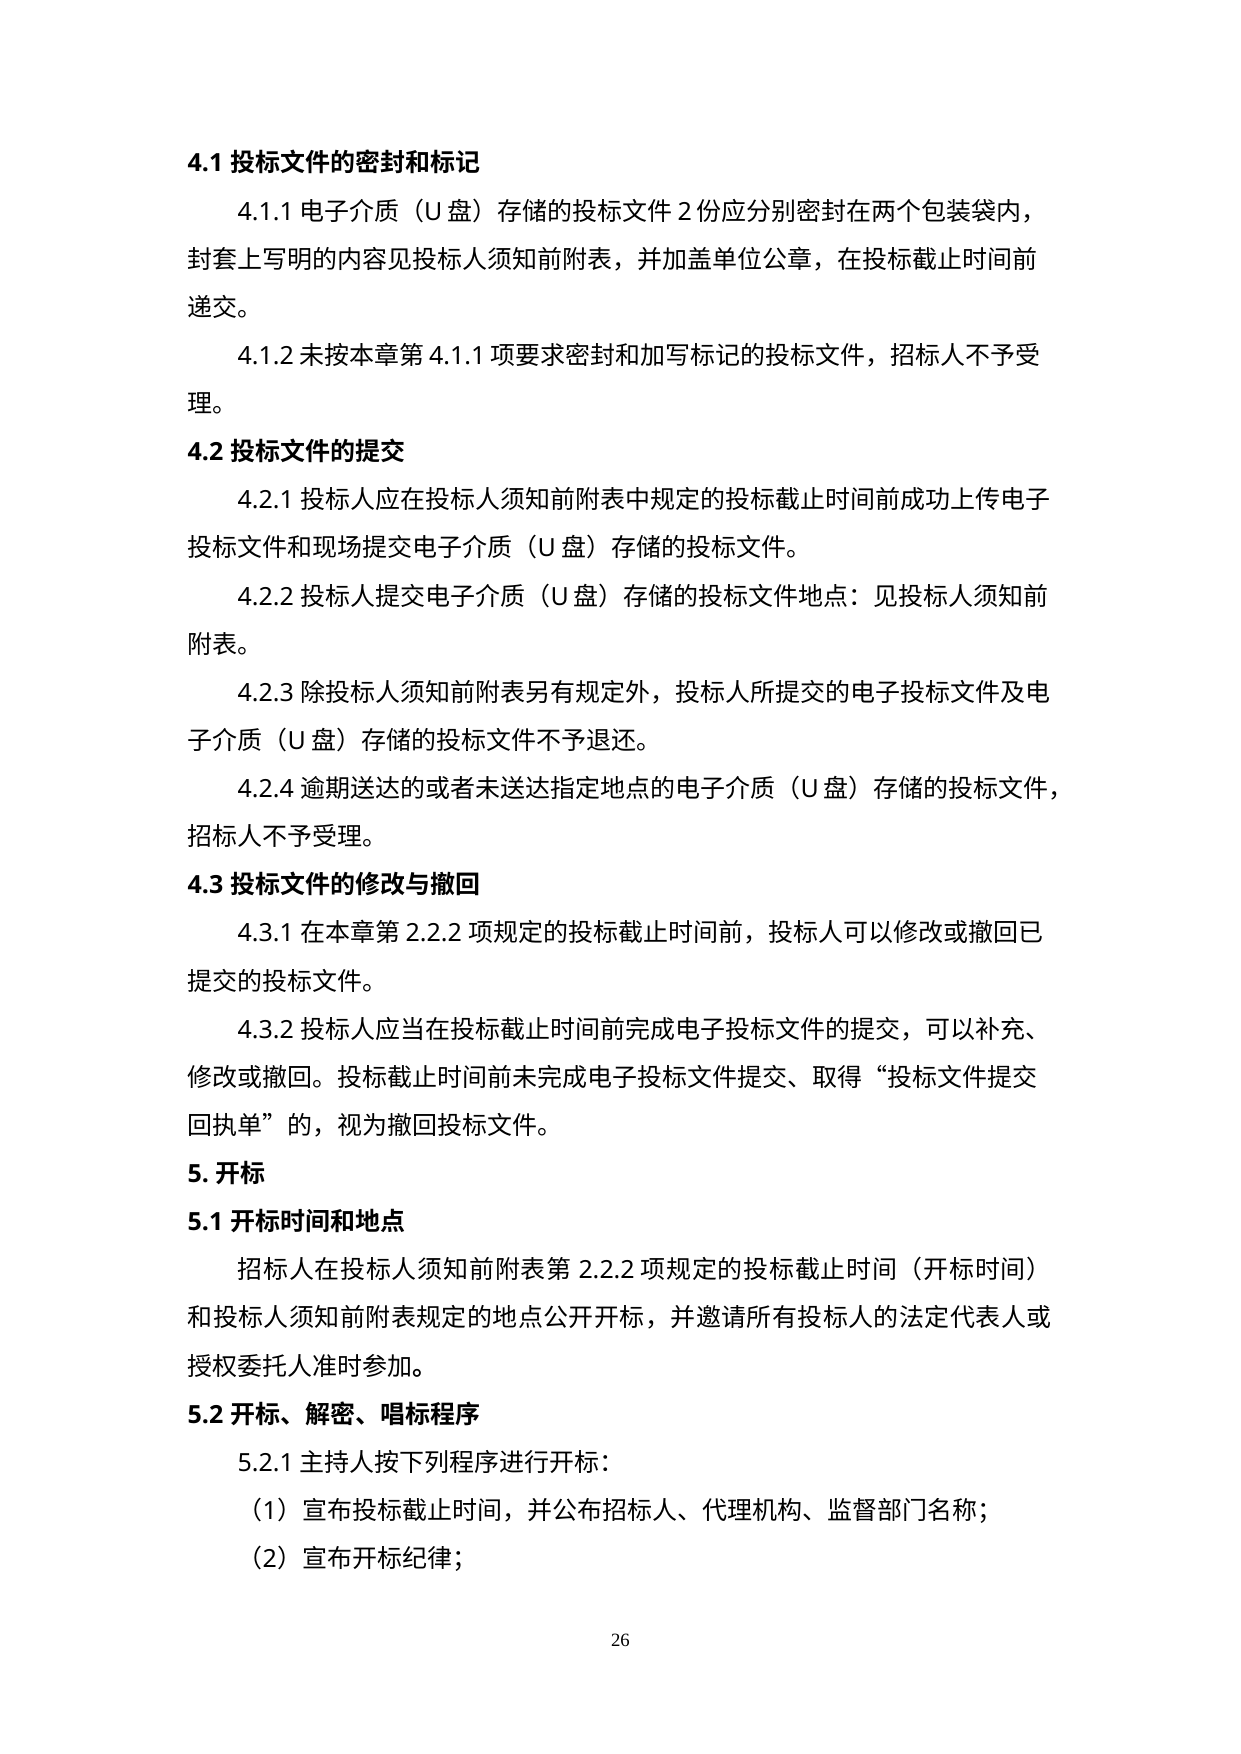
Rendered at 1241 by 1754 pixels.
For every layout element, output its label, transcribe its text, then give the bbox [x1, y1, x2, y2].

text （2）宣布开标纪律； [187, 1533, 1053, 1581]
text 4.1.1电子介质（U盘）存储的投标文件2份应分别密封在两个包装袋内，封套上写明的内容见投标人须知前附表，并加盖单位公章，在投标截止时间前递交。 [187, 185, 1053, 329]
text 4.3.1 在本章第2.2.2 项规定的投标截止时间前，投标人可以修改或撤回已提交的投标文件。 [187, 907, 1053, 1003]
text 5.1 开标时间和地点 [187, 1196, 1053, 1244]
text 4.3 投标文件的修改与撤回 [187, 859, 1053, 907]
text 4.1 投标文件的密封和标记 [187, 137, 1053, 185]
text 4.2.1 投标人应在投标人须知前附表中规定的投标截止时间前成功上传电子投标文件和现场提交电子介质（U盘）存储的投标文件。 [187, 474, 1053, 570]
text 4.2.3 除投标人须知前附表另有规定外，投标人所提交的电子投标文件及电子介质（U盘）存储的投标文件不予退还。 [187, 666, 1053, 763]
text 4.3.2 投标人应当在投标截止时间前完成电子投标文件的提交，可以补充、修改或撤回。投标截止时间前未完成电子投标文件提交、取得“投标文件提交回执单”的，视为撤回投标文件。 [187, 1003, 1053, 1148]
text 4.2 投标文件的提交 [187, 426, 1053, 474]
text 招标人在投标人须知前附表第2.2.2项规定的投标截止时间（开标时间）和投标人须知前附表规定的地点公开开标，并邀请所有投标人的法定代表人或授权委托人准时参加。 [187, 1244, 1053, 1388]
text 5.2.1主持人按下列程序进行开标： [187, 1436, 1053, 1484]
text 5. 开标 [187, 1148, 1053, 1196]
text 5.2 开标、解密、唱标程序 [187, 1388, 1053, 1436]
text 4.2.4 逾期送达的或者未送达指定地点的电子介质（U盘）存储的投标文件，招标人不予受理。 [187, 763, 1053, 859]
text （1）宣布投标截止时间，并公布招标人、代理机构、监督部门名称； [187, 1484, 1053, 1533]
text 4.1.2未按本章第4.1.1项要求密封和加写标记的投标文件，招标人不予受理。 [187, 329, 1053, 426]
text 4.2.2 投标人提交电子介质（U盘）存储的投标文件地点：见投标人须知前附表。 [187, 570, 1053, 666]
